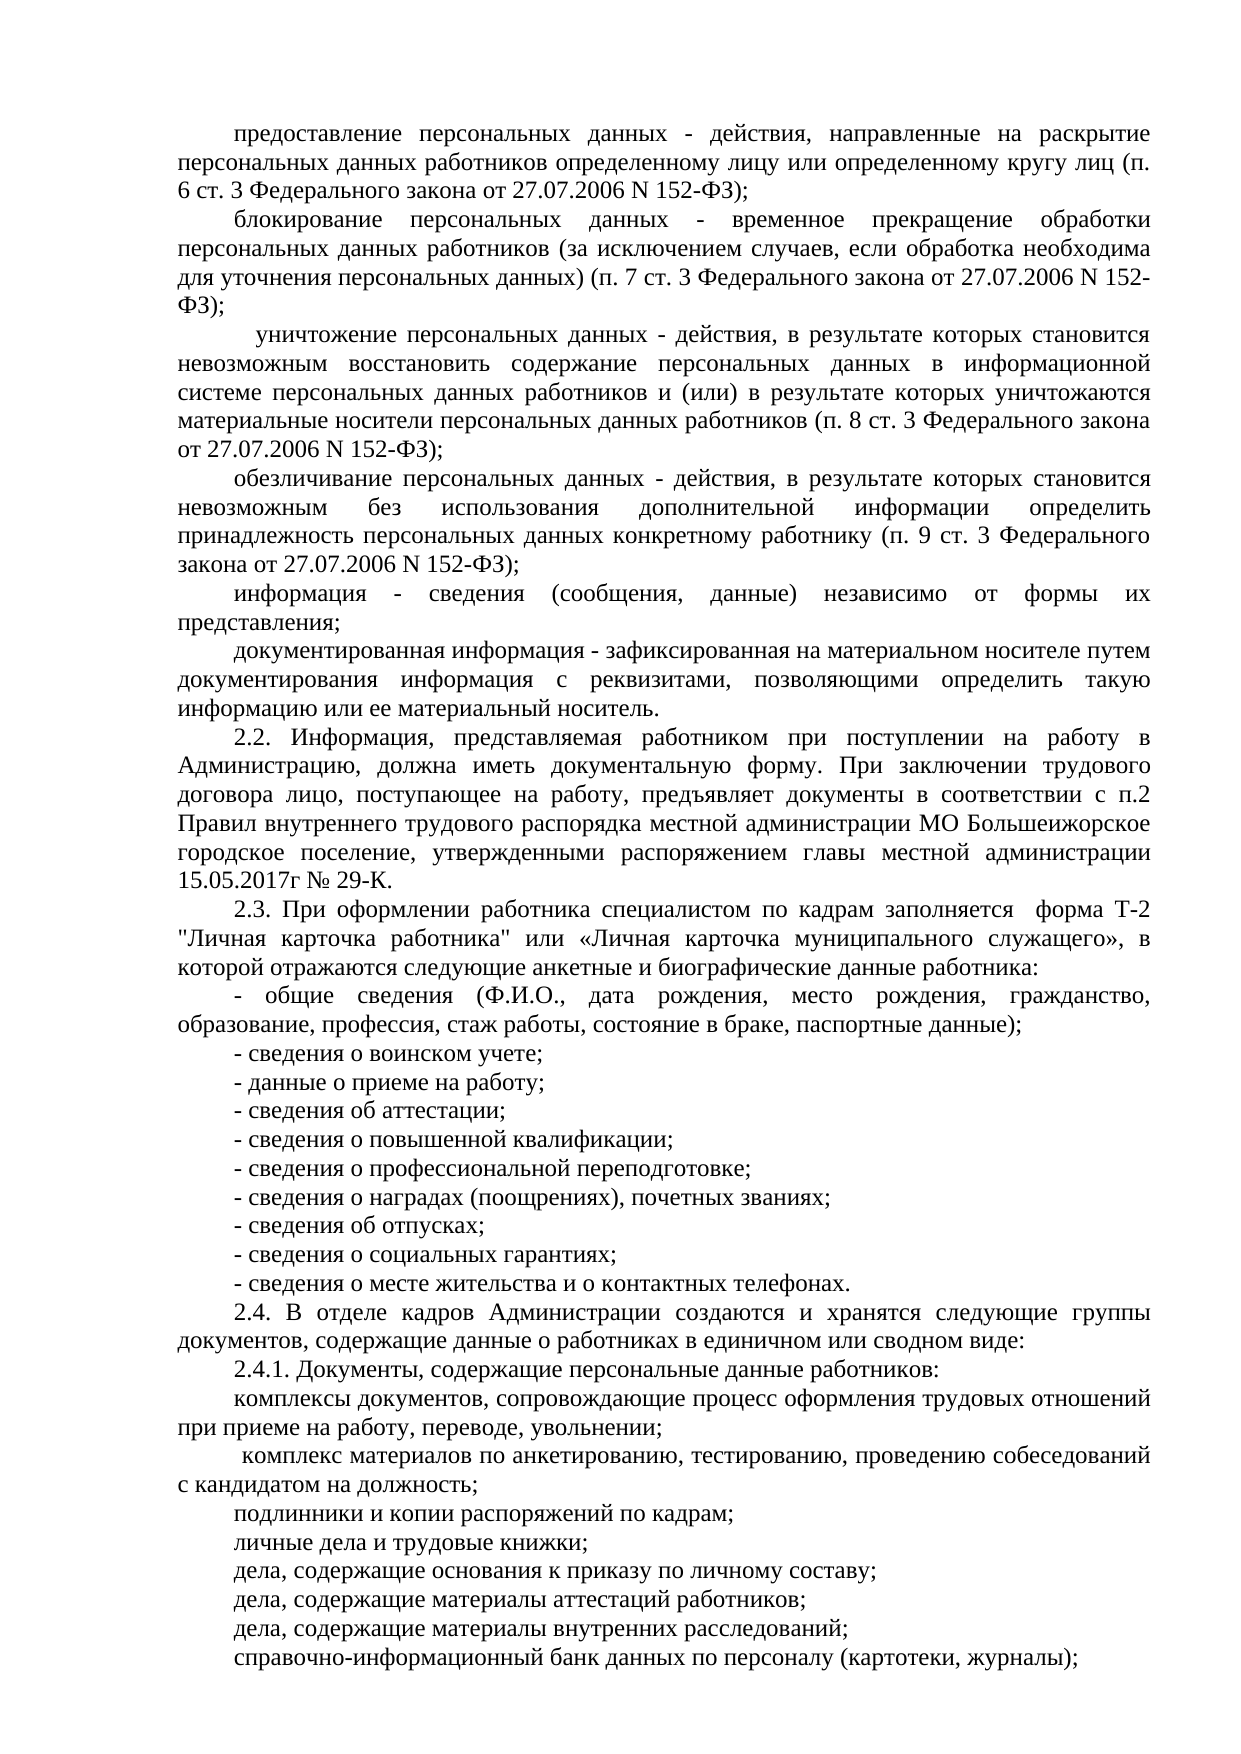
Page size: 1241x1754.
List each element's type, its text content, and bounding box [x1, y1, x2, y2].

text обезличивание персональных данных - действия, в результате которых становится невозможным без использования дополнительной информации определить принадлежность персональных данных конкретному работнику (п. 9 ст. 3 Федерального закона от 27.07.2006 N 152-ФЗ); [177, 463, 1152, 578]
text дела, содержащие основания к приказу по личному составу; [177, 1556, 1152, 1584]
text информация - сведения (сообщения, данные) независимо от формы их представления; [177, 578, 1152, 636]
text подлинники и копии распоряжений по кадрам; [177, 1498, 1152, 1527]
text комплексы документов, сопровождающие процесс оформления трудовых отношений при приеме на работу, переводе, увольнении; [177, 1383, 1152, 1441]
text 2.3. При оформлении работника специалистом по кадрам заполняется форма Т-2 "Личная карточка работника" или «Личная карточка муниципального служащего», в которой отражаются следующие анкетные и биографические данные работника: [177, 894, 1152, 981]
text - сведения о профессиональной переподготовке; [177, 1153, 1152, 1182]
text личные дела и трудовые книжки; [177, 1527, 1152, 1556]
text - сведения о социальных гарантиях; [177, 1239, 1152, 1268]
text - сведения о воинском учете; [177, 1038, 1152, 1067]
text - сведения о наградах (поощрениях), почетных званиях; [177, 1182, 1152, 1211]
text 2.4.1. Документы, содержащие персональные данные работников: [177, 1354, 1152, 1383]
text - данные о приеме на работу; [177, 1067, 1152, 1096]
text дела, содержащие материалы аттестаций работников; [177, 1584, 1152, 1613]
text дела, содержащие материалы внутренних расследований; [177, 1613, 1152, 1642]
text предоставление персональных данных - действия, направленные на раскрытие персональных данных работников определенному лицу или определенному кругу лиц (п. 6 ст. 3 Федерального закона от 27.07.2006 N 152-ФЗ); [177, 118, 1152, 204]
text 2.2. Информация, представляемая работником при поступлении на работу в Администрацию, должна иметь документальную форму. При заключении трудового договора лицо, поступающее на работу, предъявляет документы в соответствии с п.2 Правил внутреннего трудового распорядка местной администрации МО Большеижорское городское поселение, утвержденными распоряжением главы местной администрации 15.05.2017г № 29-К. [177, 722, 1152, 894]
text документированная информация - зафиксированная на материальном носителе путем документирования информация с реквизитами, позволяющими определить такую информацию или ее материальный носитель. [177, 636, 1152, 722]
text - сведения об отпусках; [177, 1211, 1152, 1239]
text справочно-информационный банк данных по персоналу (картотеки, журналы); [177, 1642, 1152, 1671]
text 2.4. В отделе кадров Администрации создаются и хранятся следующие группы документов, содержащие данные о работниках в единичном или сводном виде: [177, 1297, 1152, 1354]
text блокирование персональных данных - временное прекращение обработки персональных данных работников (за исключением случаев, если обработка необходима для уточнения персональных данных) (п. 7 ст. 3 Федерального закона от 27.07.2006 N 152-ФЗ); [177, 204, 1152, 319]
text - сведения о повышенной квалификации; [177, 1124, 1152, 1153]
text - сведения о месте жительства и о контактных телефонах. [177, 1268, 1152, 1297]
text комплекс материалов по анкетированию, тестированию, проведению собеседований с кандидатом на должность; [177, 1441, 1152, 1498]
text - сведения об аттестации; [177, 1096, 1152, 1124]
text - общие сведения (Ф.И.О., дата рождения, место рождения, гражданство, образование, профессия, стаж работы, состояние в браке, паспортные данные); [177, 981, 1152, 1038]
text уничтожение персональных данных - действия, в результате которых становится невозможным восстановить содержание персональных данных в информационной системе персональных данных работников и (или) в результате которых уничтожаются материальные носители персональных данных работников (п. 8 ст. 3 Федерального закона от 27.07.2006 N 152-ФЗ); [177, 319, 1152, 463]
